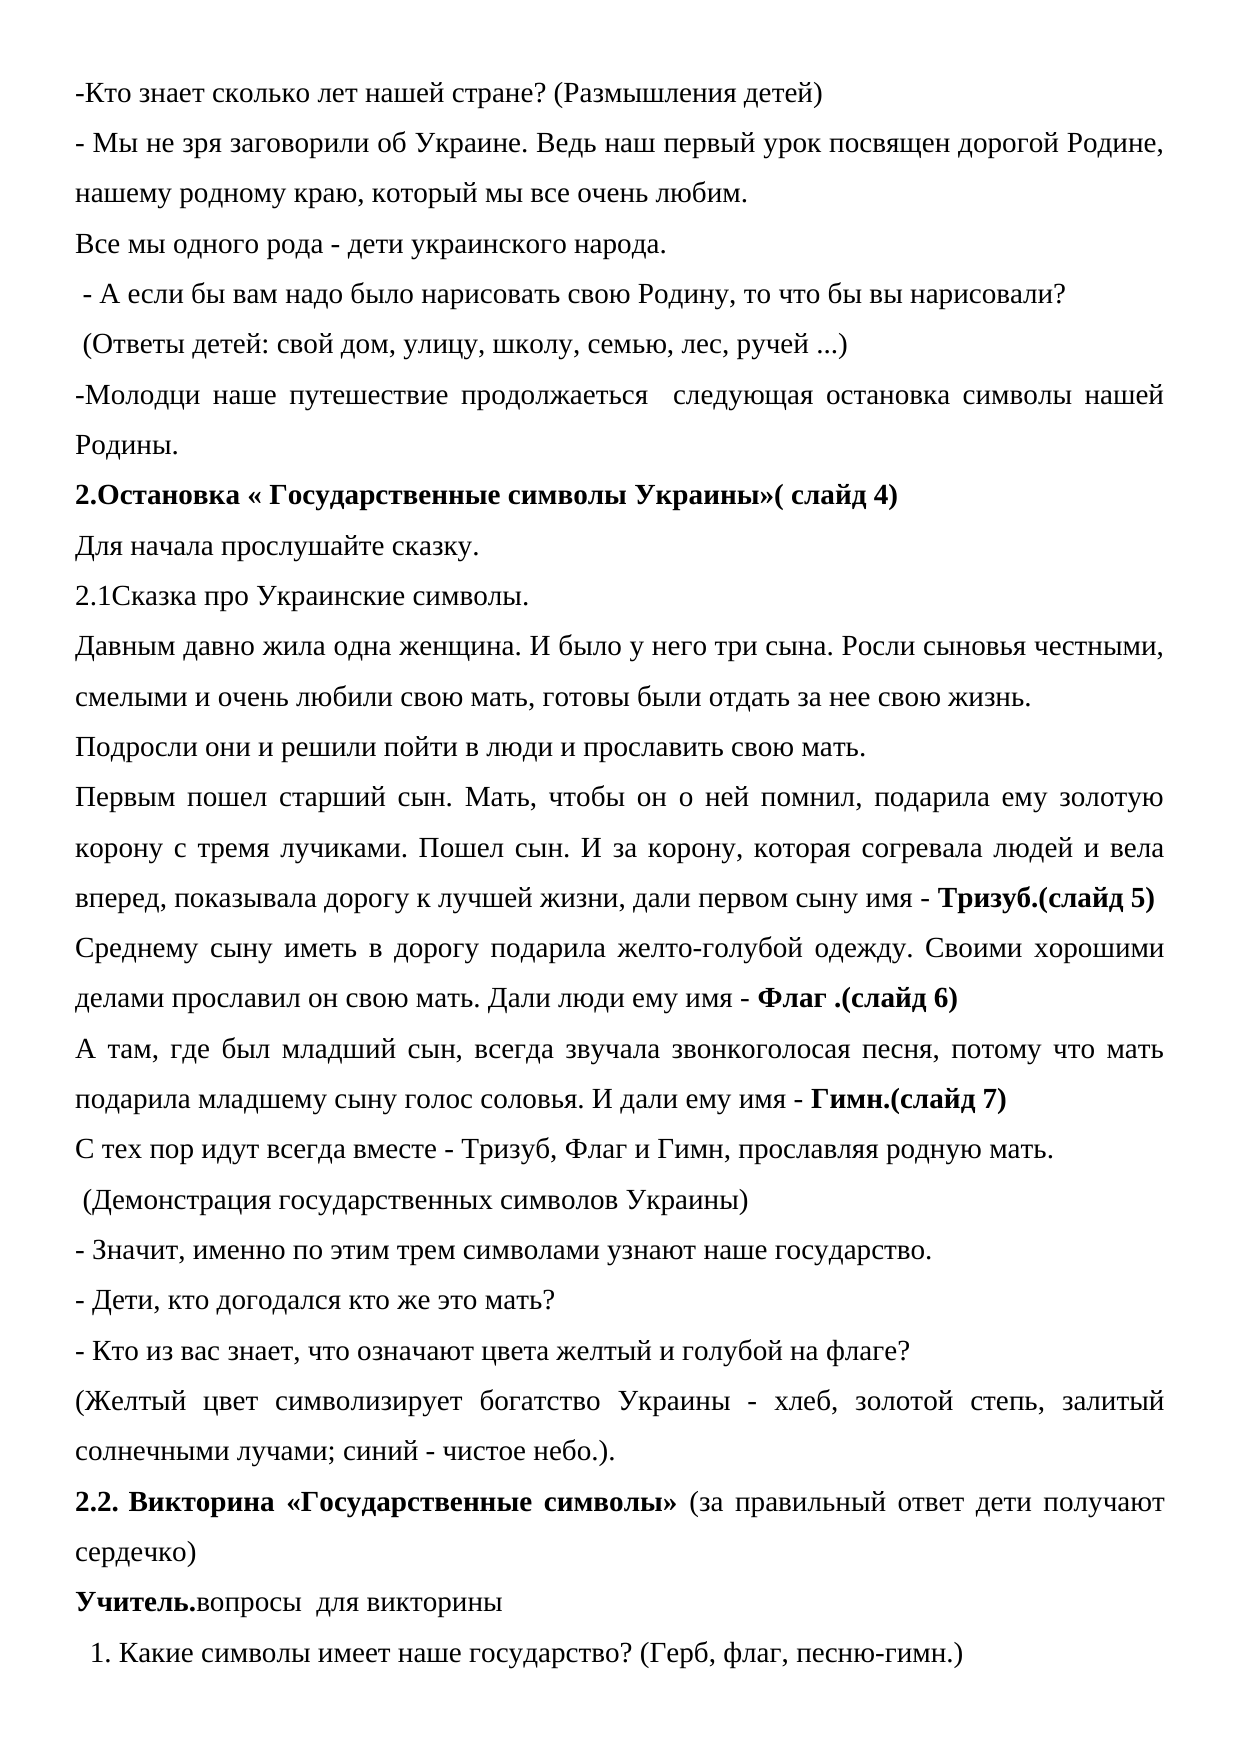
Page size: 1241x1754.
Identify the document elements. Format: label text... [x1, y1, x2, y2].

text 2.1Сказка про Украинские символы. [75, 578, 1165, 612]
text Учитель.вопросы для викторины [75, 1584, 1165, 1618]
text - Кто из вас знает, что означают цвета желтый и голубой на флаге? [75, 1333, 1165, 1366]
text - Значит, именно по этим трем символами узнают наше государство. [75, 1232, 1165, 1266]
text 1. Какие символы имеет наше государство? (Герб, флаг, песню-гимн.) [75, 1635, 1165, 1668]
text - Мы не зря заговорили об Украине. Ведь наш первый урок посвящен дорогой Родине, нашему родному краю, который мы все очень любим. [75, 125, 1165, 209]
text Первым пошел старший сын. Мать, чтобы он о ней помнил, подарила ему золотую корону с тремя лучиками. Пошел сын. И за корону, которая согревала людей и вела вперед, показывала дорогу к лучшей жизни, дали первом сыну имя - Тризуб.(слайд 5) [75, 779, 1165, 913]
text С тех пор идут всегда вместе - Тризуб, Флаг и Гимн, прославляя родную мать. [75, 1132, 1165, 1165]
text (Ответы детей: свой дом, улицу, школу, семью, лес, ручей ...) [75, 327, 1165, 360]
text Среднему сыну иметь в дорогу подарила желто-голубой одежду. Своими хорошими делами прославил он свою мать. Дали люди ему имя - Флаг .(слайд 6) [75, 930, 1165, 1014]
text - А если бы вам надо было нарисовать свою Родину, то что бы вы нарисовали? [75, 276, 1165, 310]
text 2.Остановка « Государственные символы Украины»( слайд 4) [75, 477, 1165, 511]
text Для начала прослушайте сказку. [75, 528, 1165, 561]
text Все мы одного рода - дети украинского народа. [75, 226, 1165, 259]
text Подросли они и решили пойти в люди и прославить свою мать. [75, 729, 1165, 763]
text 2.2. Викторина «Государственные символы» (за правильный ответ дети получают сердечко) [75, 1484, 1165, 1568]
text А там, где был младший сын, всегда звучала звонкоголосая песня, потому что мать подарила младшему сыну голос соловья. И дали ему имя - Гимн.(слайд 7) [75, 1031, 1165, 1115]
text Давным давно жила одна женщина. И было у него три сына. Росли сыновья честными, смелыми и очень любили свою мать, готовы были отдать за нее свою жизнь. [75, 628, 1165, 712]
text (Демонстрация государственных символов Украины) [75, 1182, 1165, 1215]
text - Дети, кто догодался кто же это мать? [75, 1282, 1165, 1316]
text (Желтый цвет символизирует богатство Украины - хлеб, золотой степь, залитый солнечными лучами; синий - чистое небо.). [75, 1383, 1165, 1467]
text -Молодци наше путешествие продолжаеться следующая остановка символы нашей Родины. [75, 377, 1165, 461]
text -Кто знает сколько лет нашей стране? (Размышления детей) [75, 75, 1165, 108]
